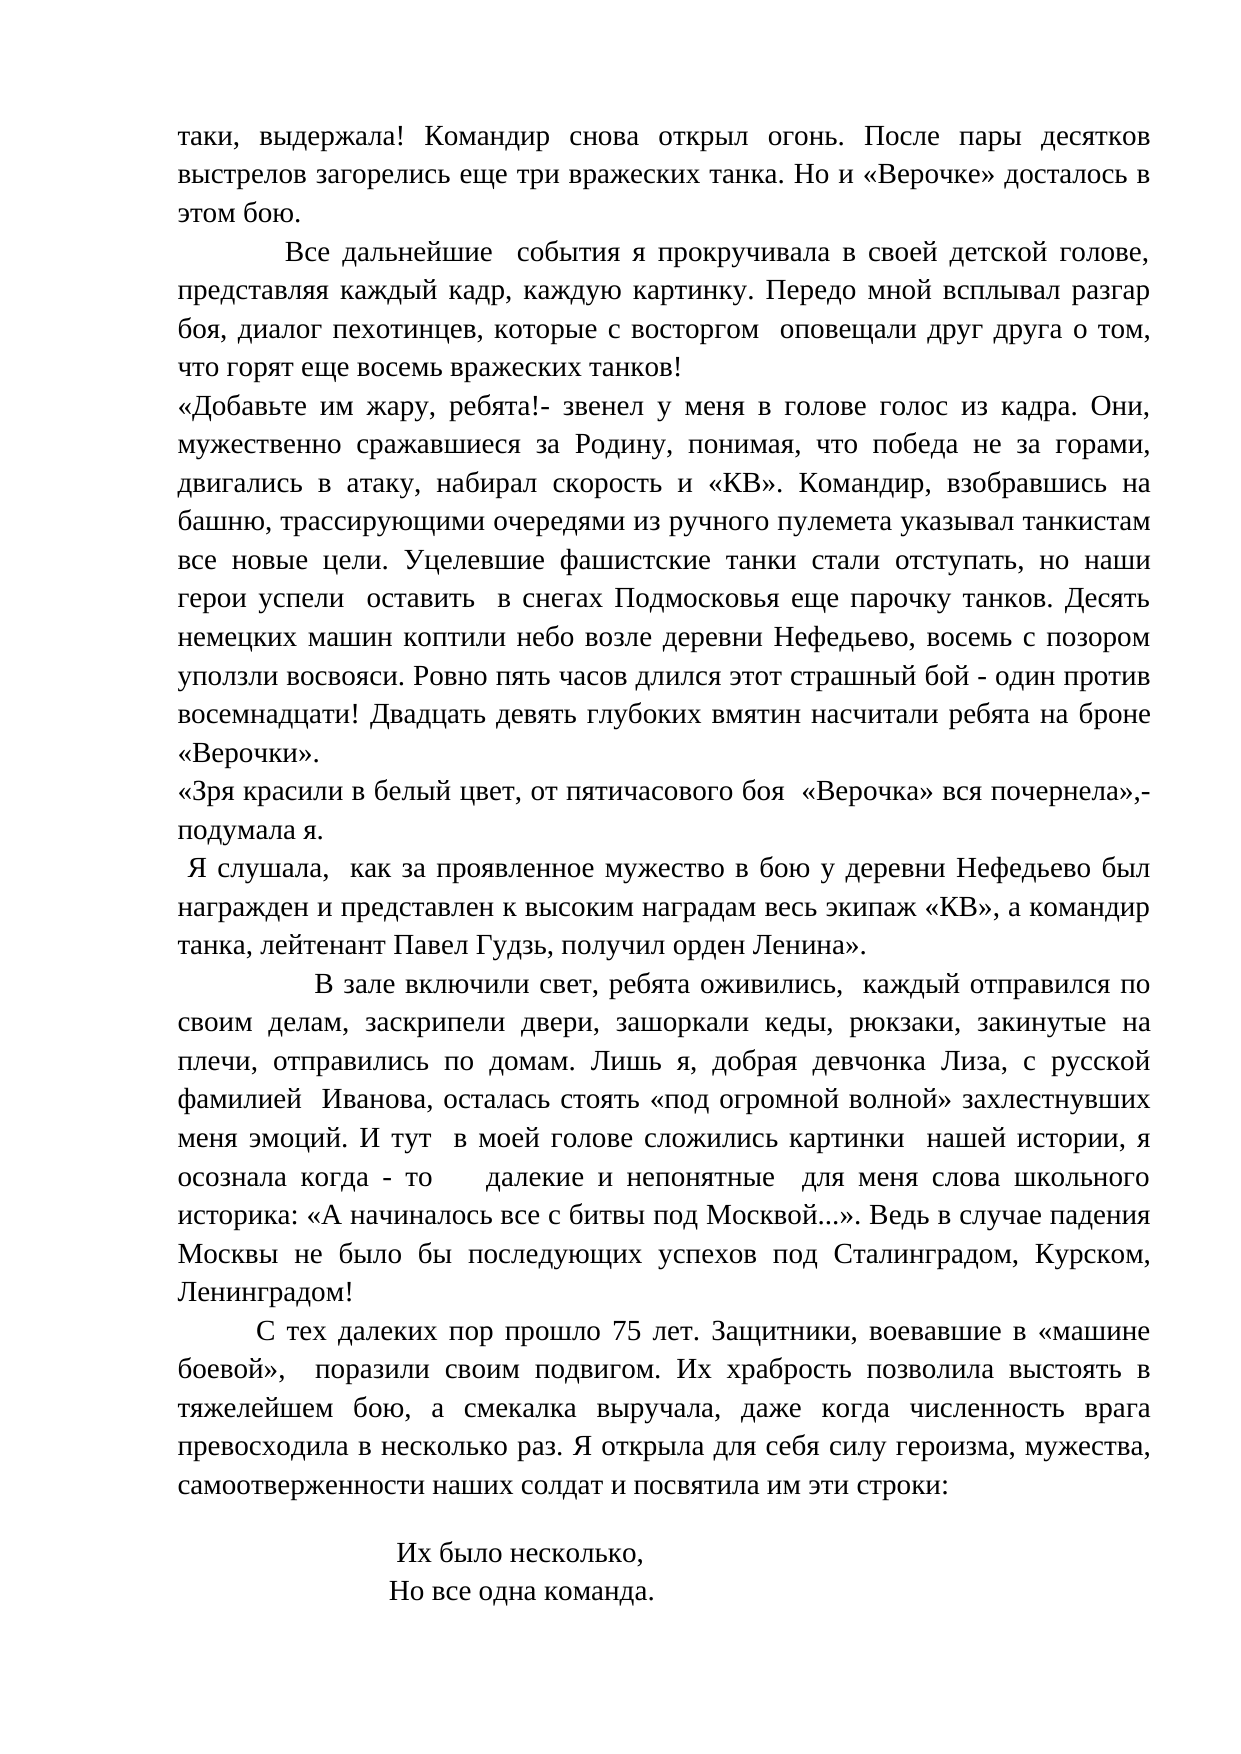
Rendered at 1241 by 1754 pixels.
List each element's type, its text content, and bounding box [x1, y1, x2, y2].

text Их было несколько, [177, 1535, 1152, 1568]
text Я слушала, как за проявленное мужество в бою у деревни Нефедьево был награжден и представлен к высоким наградам весь экипаж «КВ», а командир танка, лейтенант Павел Гудзь, получил орден Ленина». [177, 850, 1152, 961]
text «Добавьте им жару, ребята!- звенел у меня в голове голос из кадра. Они, мужественно сражавшиеся за Родину, понимая, что победа не за горами, двигались в атаку, набирал скорость и «КВ». Командир, взобравшись на башню, трассирующими очередями из ручного пулемета указывал танкистам все новые цели. Уцелевшие фашистские танки стали отступать, но наши герои успели оставить в снегах Подмосковья еще парочку танков. Десять немецких машин коптили небо возле деревни Нефедьево, восемь с позором уползли восвояси. Ровно пять часов длился этот страшный бой - один против восемнадцати! Двадцать девять глубоких вмятин насчитали ребята на броне «Верочки». [177, 388, 1152, 768]
text Все дальнейшие события я прокручивала в своей детской голове, представляя каждый кадр, каждую картинку. Передо мной всплывал разгар боя, диалог пехотинцев, которые с восторгом оповещали друг друга о том, что горят еще восемь вражеских танков! [177, 234, 1152, 383]
text В зале включили свет, ребята оживились, каждый отправился по своим делам, заскрипели двери, зашоркали кеды, рюкзаки, закинутые на плечи, отправились по домам. Лишь я, добрая девчонка Лиза, с русской фамилией Иванова, осталась стоять «под огромной волной» захлестнувших меня эмоций. И тут в моей голове сложились картинки нашей истории, я осознала когда - то далекие и непонятные для меня слова школьного историка: «А начиналось все с битвы под Москвой...». Ведь в случае падения Москвы не было бы последующих успехов под Сталинградом, Курском, Ленинградом! [177, 966, 1152, 1308]
text Но все одна команда. [177, 1573, 1152, 1607]
text «Зря красили в белый цвет, от пятичасового боя «Верочка» вся почернела»,- подумала я. [177, 773, 1152, 845]
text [177, 118, 1152, 229]
text С тех далеких пор прошло 75 лет. Защитники, воевавшие в «машине боевой», поразили своим подвигом. Их храбрость позволила выстоять в тяжелейшем бою, а смекалка выручала, даже когда численность врага превосходила в несколько раз. Я открыла для себя силу героизма, мужества, самоотверженности наших солдат и посвятила им эти строки: [177, 1313, 1152, 1501]
